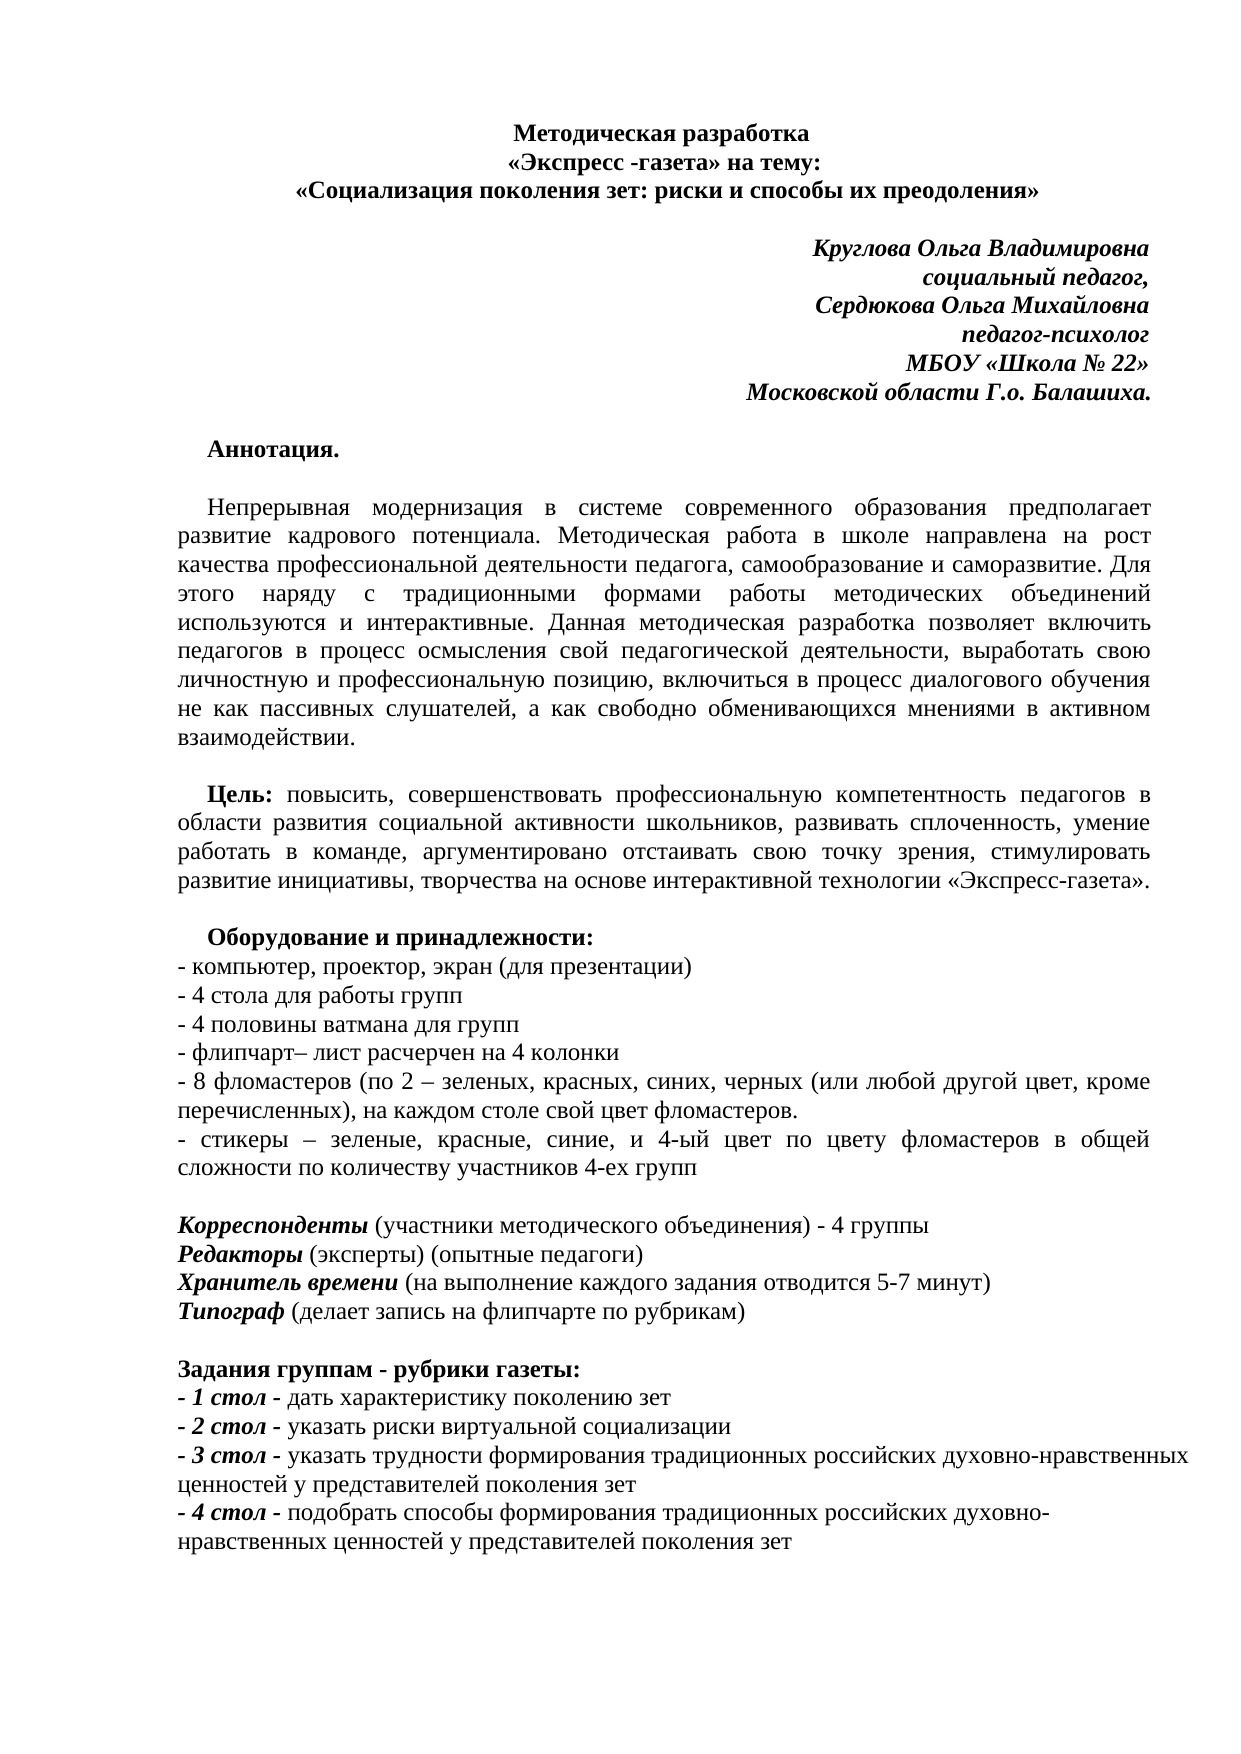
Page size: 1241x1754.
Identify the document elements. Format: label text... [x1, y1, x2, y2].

text Методическая разработка «Экспресс -газета» на тему: [177, 118, 1152, 176]
text Цель: повысить, совершенствовать профессиональную компетентность педагогов в области развития социальной активности школьников, развивать сплоченность, умение работать в команде, аргументировано отстаивать свою точку зрения, стимулировать развитие инициативы, творчества на основе интерактивной технологии «Экспресс-газета». [177, 779, 1152, 894]
text - 2 стол - указать риски виртуальной социализации [177, 1411, 1152, 1440]
text - стикеры – зеленые, красные, синие, и 4-ый цвет по цвету фломастеров в общей сложности по количеству участников 4-ех групп [177, 1124, 1152, 1181]
text социальный педагог, [177, 262, 1152, 291]
text Оборудование и принадлежности: [177, 922, 1152, 951]
text - 3 стол - указать трудности формирования традиционных российских духовно-нравственных ценностей у представителей поколения зет [177, 1440, 1196, 1497]
text - 4 стола для работы групп [177, 980, 1152, 1009]
text Аннотация. [177, 434, 1152, 463]
text - 4 половины ватмана для групп [177, 1009, 1152, 1037]
text Корреспонденты (участники методического объединения) - 4 группы [177, 1210, 1152, 1239]
text Редакторы (эксперты) (опытные педагоги) [177, 1239, 1152, 1267]
text Непрерывная модернизация в системе современного образования предполагает развитие кадрового потенциала. Методическая работа в школе направлена на рост качества профессиональной деятельности педагога, самообразование и саморазвитие. Для этого наряду с традиционными формами работы методических объединений используются и интерактивные. Данная методическая разработка позволяет включить педагогов в процесс осмысления свой педагогической деятельности, выработать свою личностную и профессиональную позицию, включиться в процесс диалогового обучения не как пассивных слушателей, а как свободно обменивающихся мнениями в активном взаимодействии. [177, 492, 1152, 751]
text Задания группам - рубрики газеты: [177, 1354, 1152, 1382]
text Хранитель времени (на выполнение каждого задания отводится 5-7 минут) [177, 1267, 1152, 1296]
text Типограф (делает запись на флипчарте по рубрикам) [177, 1296, 1152, 1325]
text - 1 стол - дать характеристику поколению зет [177, 1382, 1152, 1411]
text «Социализация поколения зет: риски и способы их преодоления» [177, 176, 1152, 204]
text - флипчарт– лист расчерчен на 4 колонки [177, 1037, 1152, 1066]
text Московской области Г.о. Балашиха. [177, 377, 1152, 406]
text - 8 фломастеров (по 2 – зеленых, красных, синих, черных (или любой другой цвет, кроме перечисленных), на каждом столе свой цвет фломастеров. [177, 1066, 1152, 1124]
text - 4 стол - подобрать способы формирования традиционных российских духовно-нравственных ценностей у представителей поколения зет [177, 1497, 1152, 1555]
text педагог-психолог [177, 319, 1152, 348]
text МБОУ «Школа № 22» [177, 348, 1152, 377]
text - компьютер, проектор, экран (для презентации) [177, 951, 1152, 980]
text Сердюкова Ольга Михайловна [177, 291, 1152, 319]
text Круглова Ольга Владимировна [177, 233, 1152, 262]
